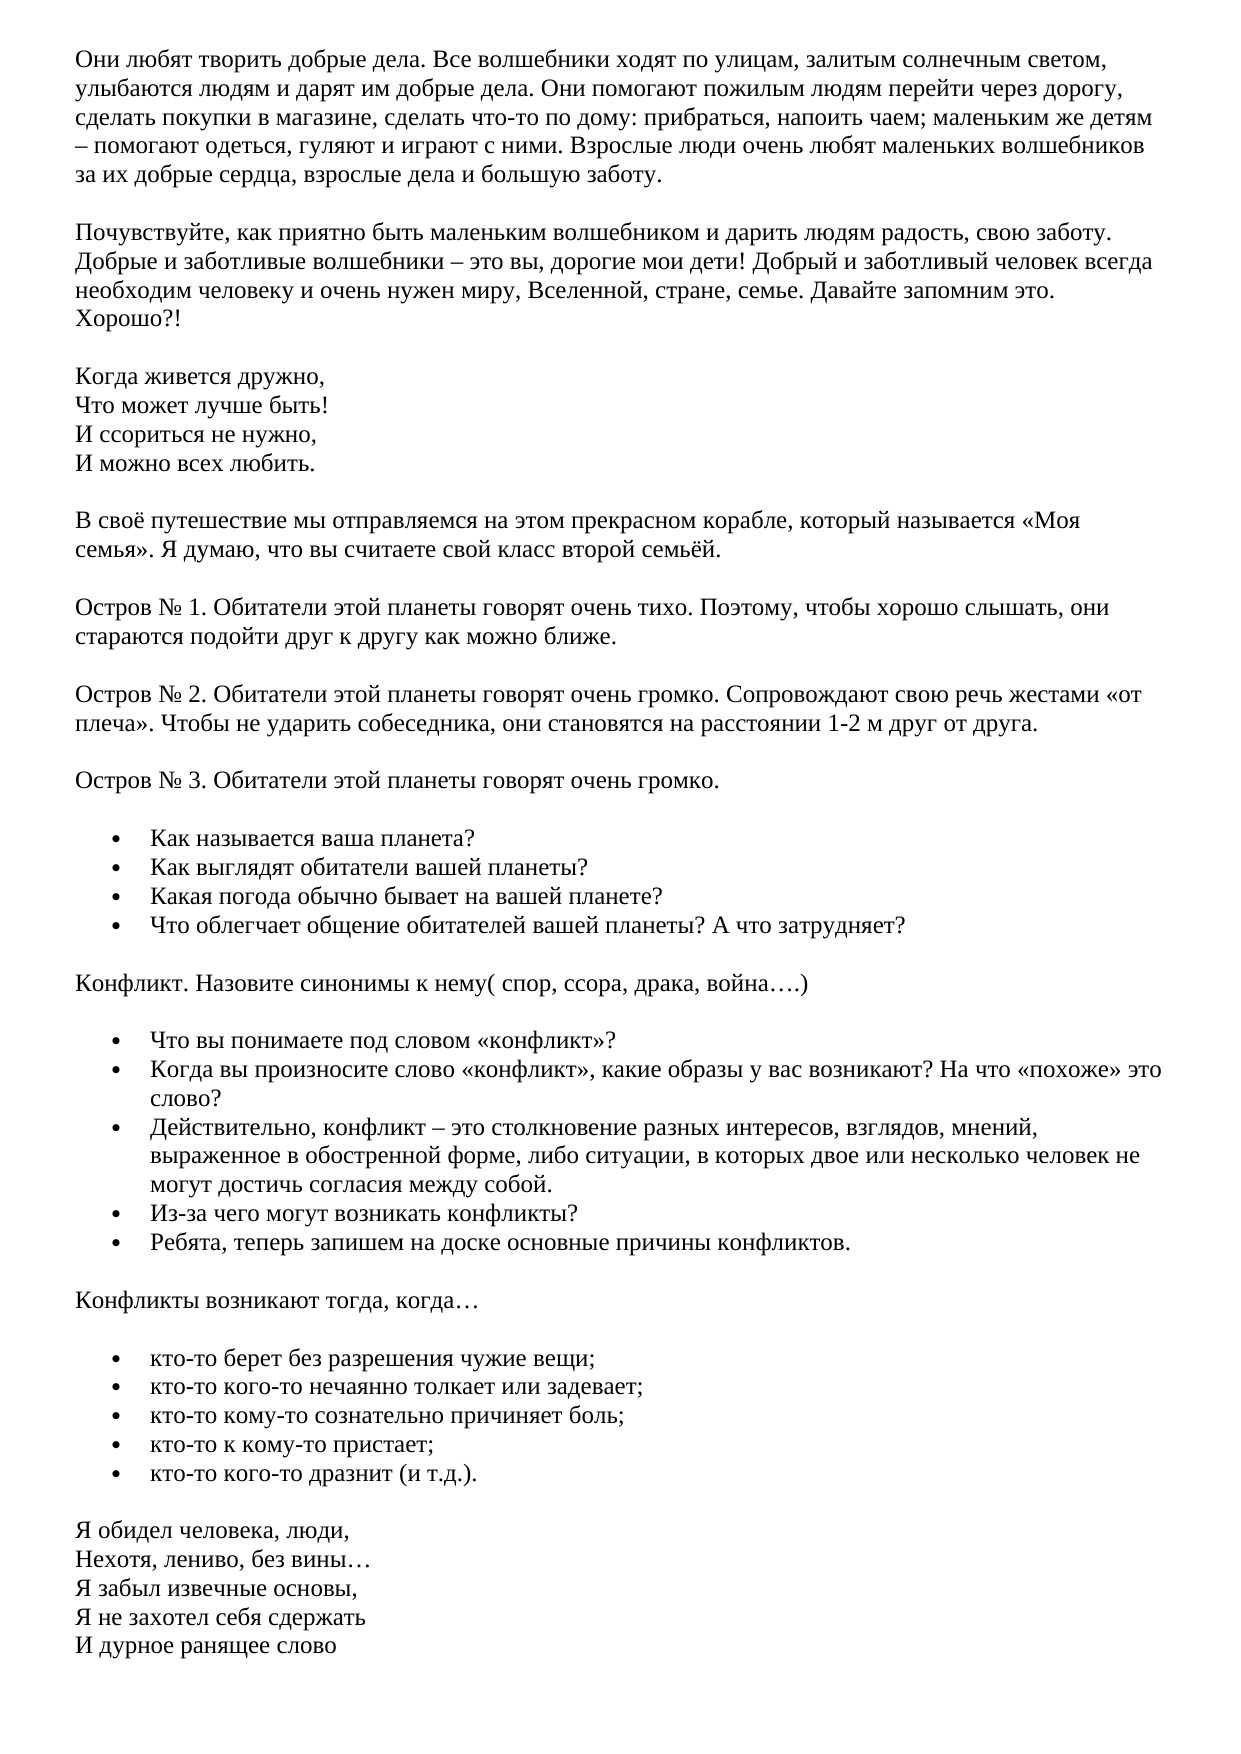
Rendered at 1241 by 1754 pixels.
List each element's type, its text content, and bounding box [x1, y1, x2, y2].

text Я обидел человека, люди, [75, 1516, 1165, 1544]
text Остров № 2. Обитатели этой планеты говорят очень громко. Сопровождают свою речь жестами «от плеча». Чтобы не ударить собеседника, они становятся на расстоянии 1-2 м друг от друга. [75, 679, 1165, 736]
text В своё путешествие мы отправляемся на этом прекрасном корабле, который называется «Моя семья». Я думаю, что вы считаете свой класс второй семьёй. [75, 506, 1165, 563]
list Действительно, конфликт – это столкновение разных интересов, взглядов, мнений, выраженное в обостренной форме, либо ситуации, в которых двое или несколько человек не могут достичь согласия между собой. [112, 1112, 1165, 1198]
list кто-то кого-то нечаянно толкает или задевает; [112, 1371, 1165, 1400]
text Когда живется дружно, [75, 361, 1165, 390]
list кто-то кого-то дразнит (и т.д.). [112, 1458, 1165, 1486]
text Почувствуйте, как приятно быть маленьким волшебником и дарить людям радость, свою заботу. Добрые и заботливые волшебники – это вы, дорогие мои дети! Добрый и заботливый человек всегда необходим человеку и очень нужен миру, Вселенной, стране, семье. Давайте запомним это. Хорошо?! [75, 217, 1165, 332]
list Как называется ваша планета? [112, 823, 1165, 852]
list Как выглядят обитатели вашей планеты? [112, 852, 1165, 881]
text Нехотя, лениво, без вины… [75, 1544, 1165, 1573]
text Я не захотел себя сдержать [75, 1602, 1165, 1631]
text Конфликт. Назовите синонимы к нему( спор, ссора, драка, война….) [75, 968, 1165, 996]
text И можно всех любить. [75, 448, 1165, 476]
list Какая погода обычно бывает на вашей планете? [112, 881, 1165, 910]
list Что вы понимаете под словом «конфликт»? [112, 1026, 1165, 1054]
list Ребята, теперь запишем на доске основные причины конфликтов. [112, 1227, 1165, 1256]
list кто-то к кому-то пристает; [112, 1429, 1165, 1458]
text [75, 44, 1165, 188]
list кто-то берет без разрешения чужие вещи; [112, 1343, 1165, 1371]
text Остров № 1. Обитатели этой планеты говорят очень тихо. Поэтому, чтобы хорошо слышать, они стараются подойти друг к другу как можно ближе. [75, 592, 1165, 650]
text Конфликты возникают тогда, когда… [75, 1285, 1165, 1313]
text И дурное ранящее слово [75, 1631, 1165, 1659]
list Что облегчает общение обитателей вашей планеты? А что затрудняет? [112, 910, 1165, 938]
text Что может лучше быть! [75, 390, 1165, 419]
list Когда вы произносите слово «конфликт», какие образы у вас возникают? На что «похоже» это слово? [112, 1054, 1165, 1112]
text Остров № 3. Обитатели этой планеты говорят очень громко. [75, 766, 1165, 794]
list Из-за чего могут возникать конфликты? [112, 1198, 1165, 1227]
text И ссориться не нужно, [75, 419, 1165, 448]
text Я забыл извечные основы, [75, 1573, 1165, 1602]
list кто-то кому-то сознательно причиняет боль; [112, 1400, 1165, 1429]
